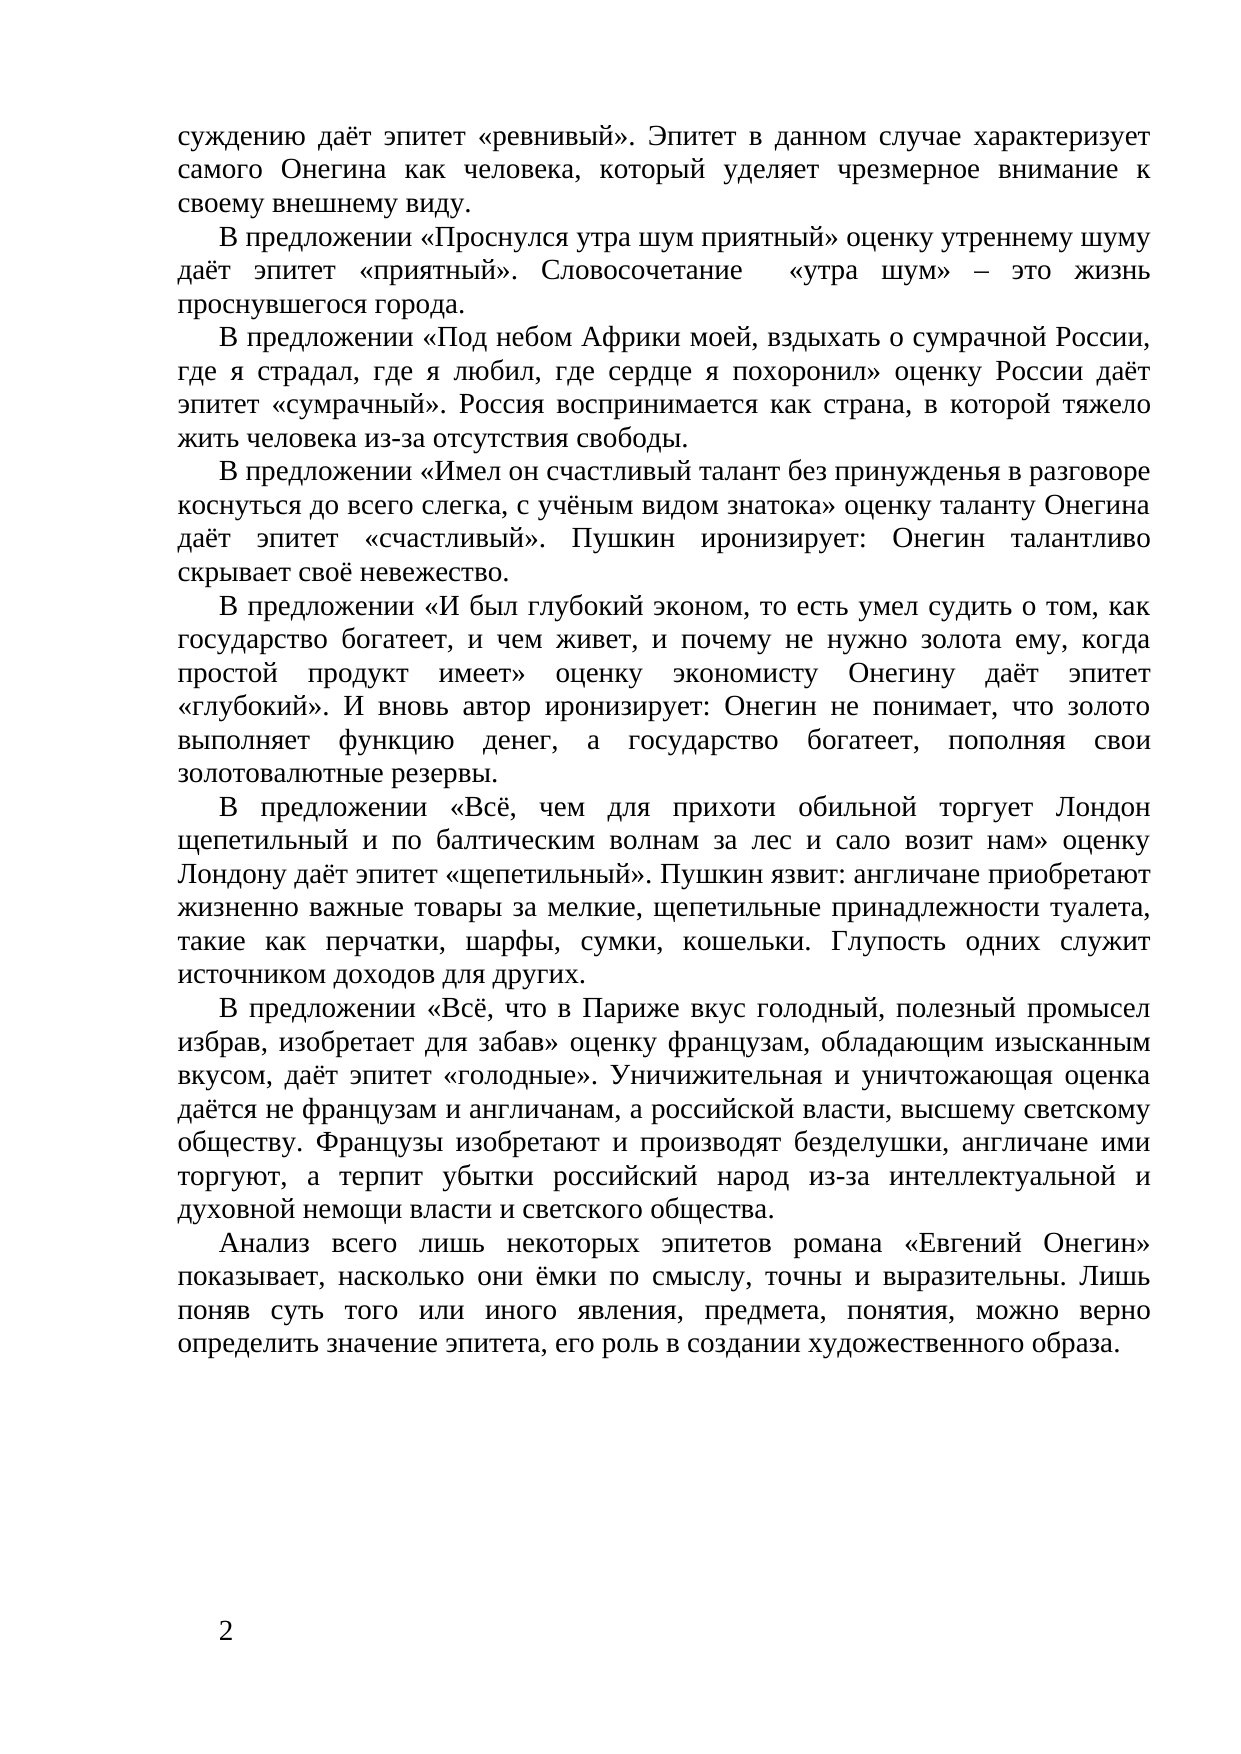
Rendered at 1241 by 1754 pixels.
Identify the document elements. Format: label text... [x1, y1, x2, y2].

text Анализ всего лишь некоторых эпитетов романа «Евгений Онегин» показывает, насколько они ёмки по смыслу, точны и выразительны. Лишь поняв суть того или иного явления, предмета, понятия, можно верно определить значение эпитета, его роль в создании художественного образа. [177, 1225, 1152, 1359]
text В предложении «Всё, что в Париже вкус голодный, полезный промысел избрав, изобретает для забав» оценку французам, обладающим изысканным вкусом, даёт эпитет «голодные». Уничижительная и уничтожающая оценка даётся не французам и англичанам, а российской власти, высшему светскому обществу. Французы изобретают и производят безделушки, англичане ими торгуют, а терпит убытки российский народ из-за интеллектуальной и духовной немощи власти и светского общества. [177, 990, 1152, 1225]
text В предложении «И был глубокий эконом, то есть умел судить о том, как государство богатеет, и чем живет, и почему не нужно золота ему, когда простой продукт имеет» оценку экономисту Онегину даёт эпитет «глубокий». И вновь автор иронизирует: Онегин не понимает, что золото выполняет функцию денег, а государство богатеет, пополняя свои золотовалютные резервы. [177, 588, 1152, 789]
text В предложении «Под небом Африки моей, вздыхать о сумрачной России, где я страдал, где я любил, где сердце я похоронил» оценку России даёт эпитет «сумрачный». Россия воспринимается как страна, в которой тяжело жить человека из-за отсутствия свободы. [177, 319, 1152, 453]
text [177, 118, 1152, 219]
text В предложении «Имел он счастливый талант без принужденья в разговоре коснуться до всего слегка, с учёным видом знатока» оценку таланту Онегина даёт эпитет «счастливый». Пушкин иронизирует: Онегин талантливо скрывает своё невежество. [177, 453, 1152, 588]
text В предложении «Проснулся утра шум приятный» оценку утреннему шуму даёт эпитет «приятный». Словосочетание «утра шум» – это жизнь проснувшегося города. [177, 219, 1152, 319]
text В предложении «Всё, чем для прихоти обильной торгует Лондон щепетильный и по балтическим волнам за лес и сало возит нам» оценку Лондону даёт эпитет «щепетильный». Пушкин язвит: англичане приобретают жизненно важные товары за мелкие, щепетильные принадлежности туалета, такие как перчатки, шарфы, сумки, кошельки. Глупость одних служит источником доходов для других. [177, 789, 1152, 990]
